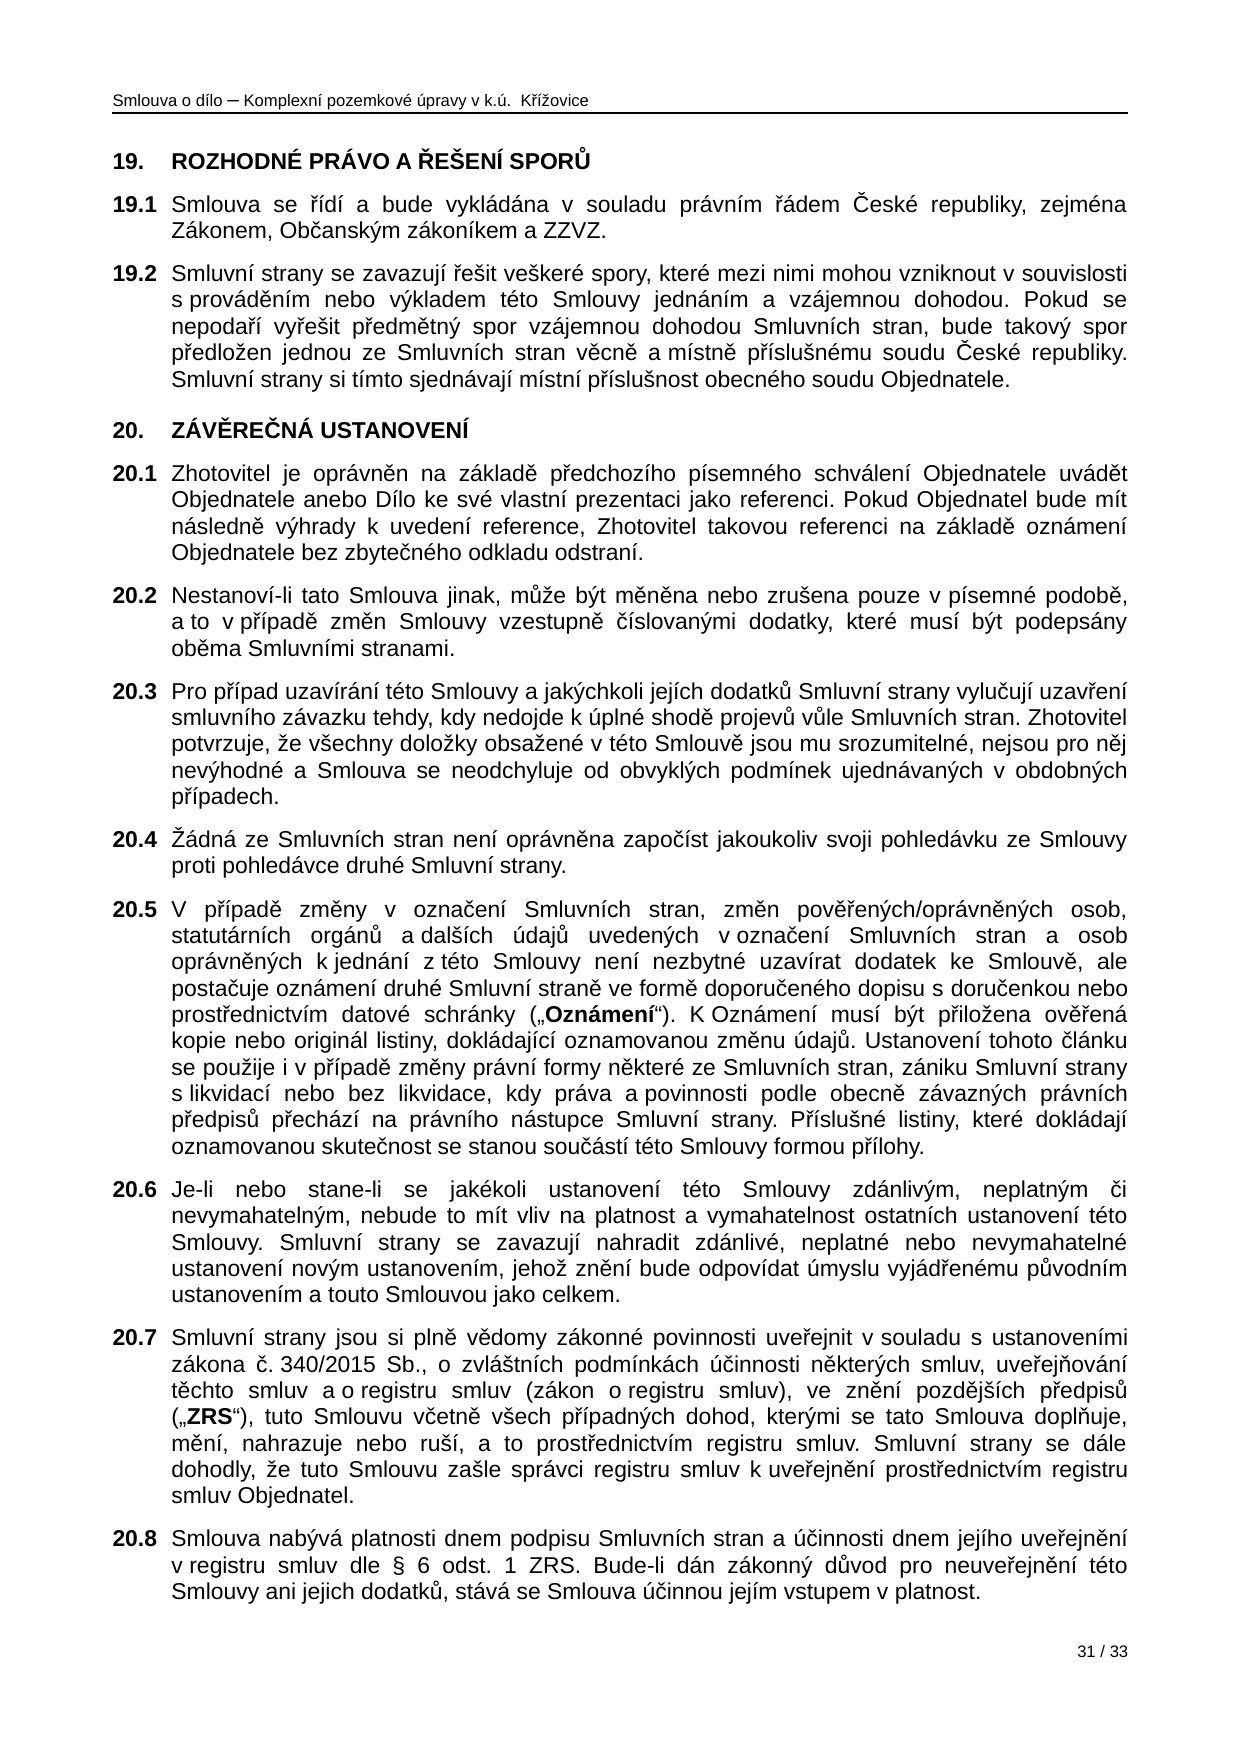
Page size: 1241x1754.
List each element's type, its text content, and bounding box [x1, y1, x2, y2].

text Smlouva se řídí a bude vykládána v souladu právním řádem České republiky, zejména Zákonem, Občanským zákoníkem a ZZVZ. [112, 191, 1128, 243]
text Pro případ uzavírání této Smlouvy a jakýchkoli jejích dodatků Smluvní strany vylučují uzavření smluvního závazku tehdy, kdy nedojde k úplné shodě projevů vůle Smluvních stran. Zhotovitel potvrzuje, že všechny doložky obsažené v této Smlouvě jsou mu srozumitelné, nejsou pro něj nevýhodné a Smlouva se neodchyluje od obvyklých podmínek ujednávaných v obdobných případech. [112, 678, 1128, 809]
text Zhotovitel je oprávněn na základě předchozího písemného schválení Objednatele uvádět Objednatele anebo Dílo ke své vlastní prezentaci jako referenci. Pokud Objednatel bude mít následně výhrady k uvedení reference, Zhotovitel takovou referenci na základě oznámení Objednatele bez zbytečného odkladu odstraní. [112, 460, 1128, 565]
text Smluvní strany jsou si plně vědomy zákonné povinnosti uveřejnit v souladu s ustanoveními zákona č. 340/2015 Sb., o zvláštních podmínkách účinnosti některých smluv, uveřejňování těchto smluv a o registru smluv (zákon o registru smluv), ve znění pozdějších předpisů („ZRS“), tuto Smlouvu včetně všech případných dohod, kterými se tato Smlouva doplňuje, mění, nahrazuje nebo ruší, a to prostřednictvím registru smluv. Smluvní strany se dále dohodly, že tuto Smlouvu zašle správci registru smluv k uveřejnění prostřednictvím registru smluv Objednatel. [112, 1324, 1128, 1509]
text Smluvní strany se zavazují řešit veškeré spory, které mezi nimi mohou vzniknout v souvislosti s prováděním nebo výkladem této Smlouvy jednáním a vzájemnou dohodou. Pokud se nepodaří vyřešit předmětný spor vzájemnou dohodou Smluvních stran, bude takový spor předložen jednou ze Smluvních stran věcně a místně příslušnému soudu České republiky. Smluvní strany si tímto sjednávají místní příslušnost obecného soudu Objednatele. [112, 260, 1128, 392]
text Závěrečná ustanovení [112, 417, 1128, 443]
text Nestanoví-li tato Smlouva jinak, může být měněna nebo zrušena pouze v písemné podobě, a to v případě změn Smlouvy vzestupně číslovanými dodatky, které musí být podepsány oběma Smluvními stranami. [112, 582, 1128, 661]
text Je-li nebo stane-li se jakékoli ustanovení této Smlouvy zdánlivým, neplatným či nevymahatelným, nebude to mít vliv na platnost a vymahatelnost ostatních ustanovení této Smlouvy. Smluvní strany se zavazují nahradit zdánlivé, neplatné nebo nevymahatelné ustanovení novým ustanovením, jehož znění bude odpovídat úmyslu vyjádřenému původním ustanovením a touto Smlouvou jako celkem. [112, 1176, 1128, 1307]
text Rozhodné právo a řešení sporů [112, 148, 1128, 174]
text V případě změny v označení Smluvních stran, změn pověřených/oprávněných osob, statutárních orgánů a dalších údajů uvedených v označení Smluvních stran a osob oprávněných k jednání z této Smlouvy není nezbytné uzavírat dodatek ke Smlouvě, ale postačuje oznámení druhé Smluvní straně ve formě doporučeného dopisu s doručenkou nebo prostřednictvím datové schránky („Oznámení“). K Oznámení musí být přiložena ověřená kopie nebo originál listiny, dokládající oznamovanou změnu údajů. Ustanovení tohoto článku se použije i v případě změny právní formy některé ze Smluvních stran, zániku Smluvní strany s likvidací nebo bez likvidace, kdy práva a povinnosti podle obecně závazných právních předpisů přechází na právního nástupce Smluvní strany. Příslušné listiny, které dokládají oznamovanou skutečnost se stanou součástí této Smlouvy formou přílohy. [112, 896, 1128, 1159]
text Smlouva nabývá platnosti dnem podpisu Smluvních stran a účinnosti dnem jejího uveřejnění v registru smluv dle § 6 odst. 1 ZRS. Bude-li dán zákonný důvod pro neuveřejnění této Smlouvy ani jejich dodatků, stává se Smlouva účinnou jejím vstupem v platnost. [112, 1525, 1128, 1604]
text Žádná ze Smluvních stran není oprávněna započíst jakoukoliv svoji pohledávku ze Smlouvy proti pohledávce druhé Smluvní strany. [112, 826, 1128, 879]
